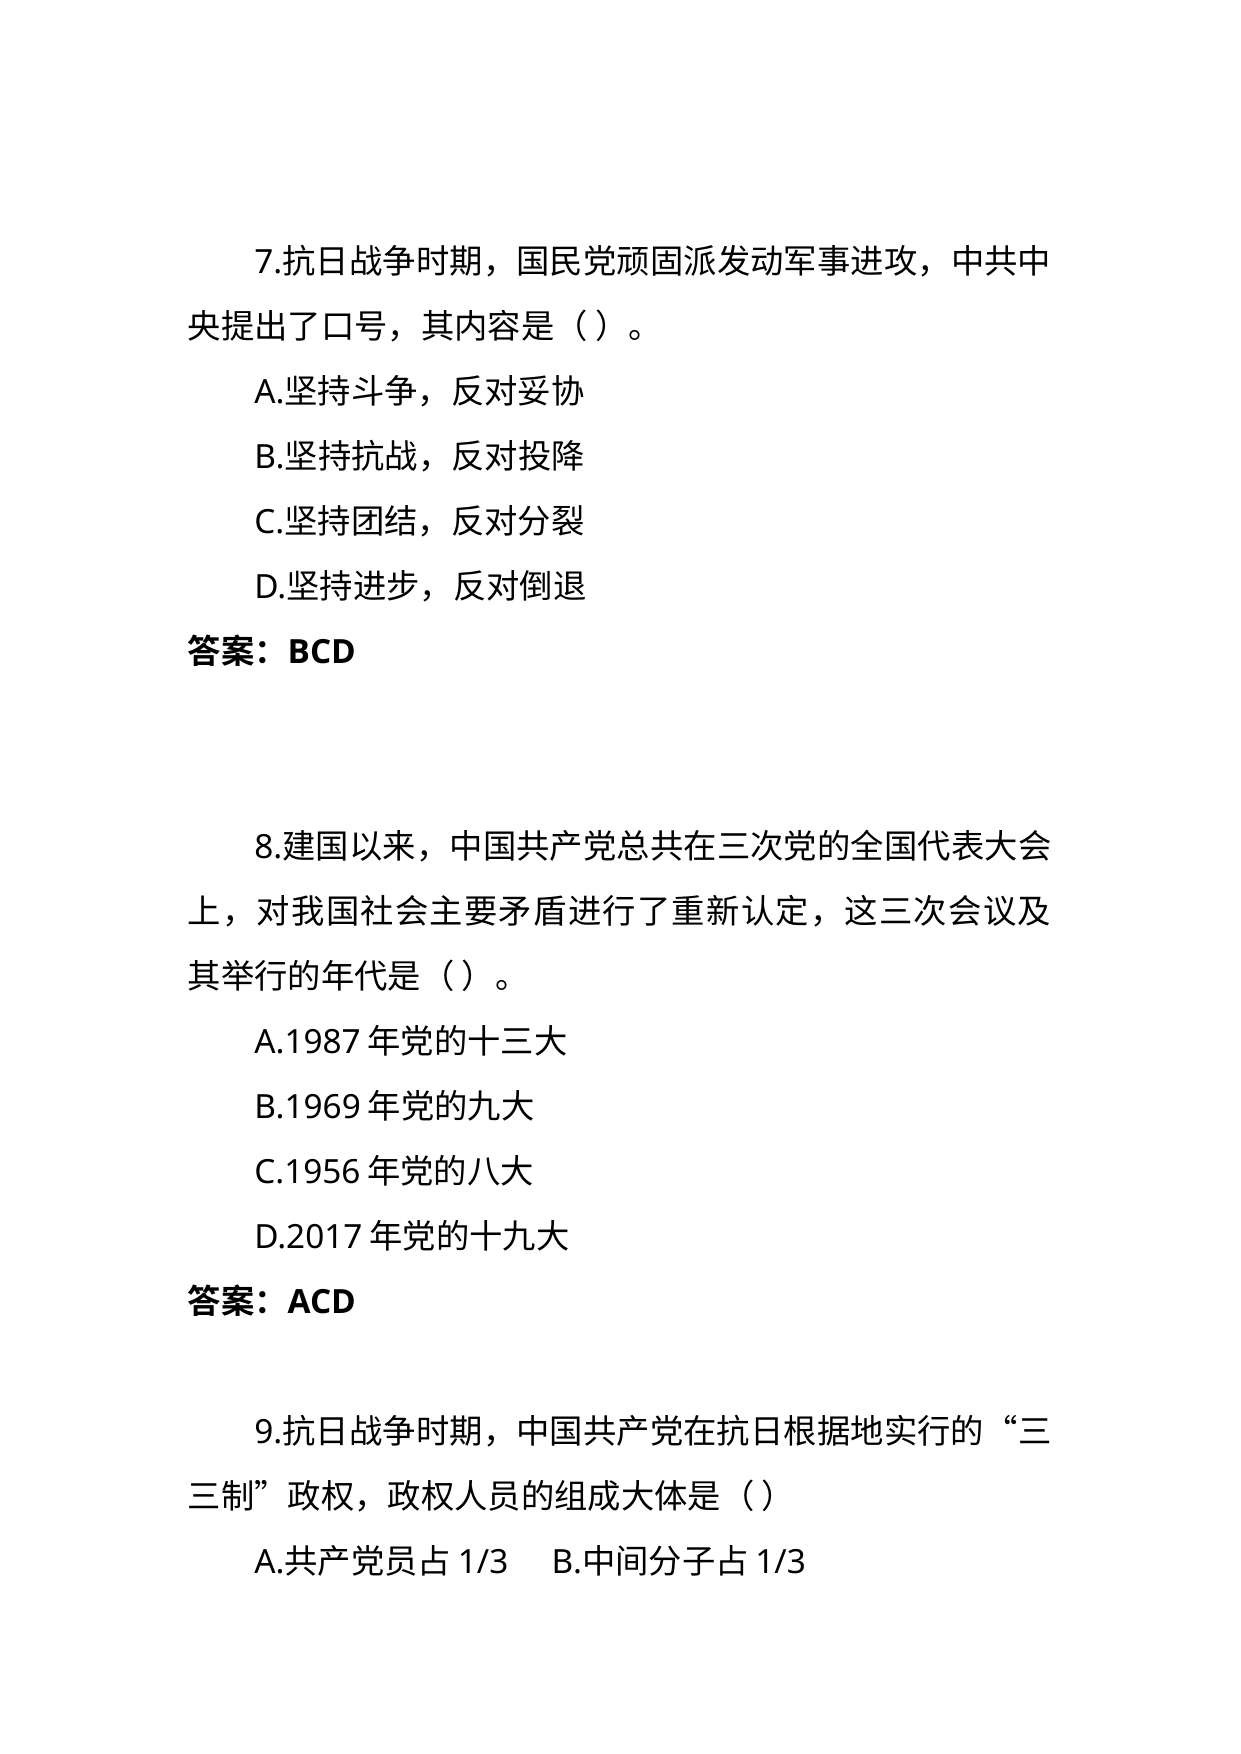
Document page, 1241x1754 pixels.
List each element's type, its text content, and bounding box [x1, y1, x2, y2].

text C.坚持团结，反对分裂 [187, 487, 1053, 552]
text 7.抗日战争时期，国民党顽固派发动军事进攻，中共中央提出了口号，其内容是（ ）。 [187, 227, 1053, 357]
text A.1987年党的十三大 [187, 1007, 1053, 1072]
text 答案：ACD [187, 1267, 1053, 1332]
text 8.建国以来，中国共产党总共在三次党的全国代表大会上，对我国社会主要矛盾进行了重新认定，这三次会议及其举行的年代是（ ）。 [187, 812, 1053, 1007]
text B.1969年党的九大 [187, 1072, 1053, 1137]
text 9.抗日战争时期，中国共产党在抗日根据地实行的“三三制”政权，政权人员的组成大体是（ ） [187, 1397, 1053, 1527]
text A.坚持斗争，反对妥协 [187, 357, 1053, 422]
text D.坚持进步，反对倒退 [187, 552, 1053, 617]
text D.2017年党的十九大 [187, 1202, 1053, 1267]
text 答案：BCD [187, 617, 1053, 682]
text C.1956年党的八大 [187, 1137, 1053, 1202]
text B.坚持抗战，反对投降 [187, 422, 1053, 487]
text A.共产党员占1/3 B.中间分子占1/3 [187, 1527, 1053, 1592]
